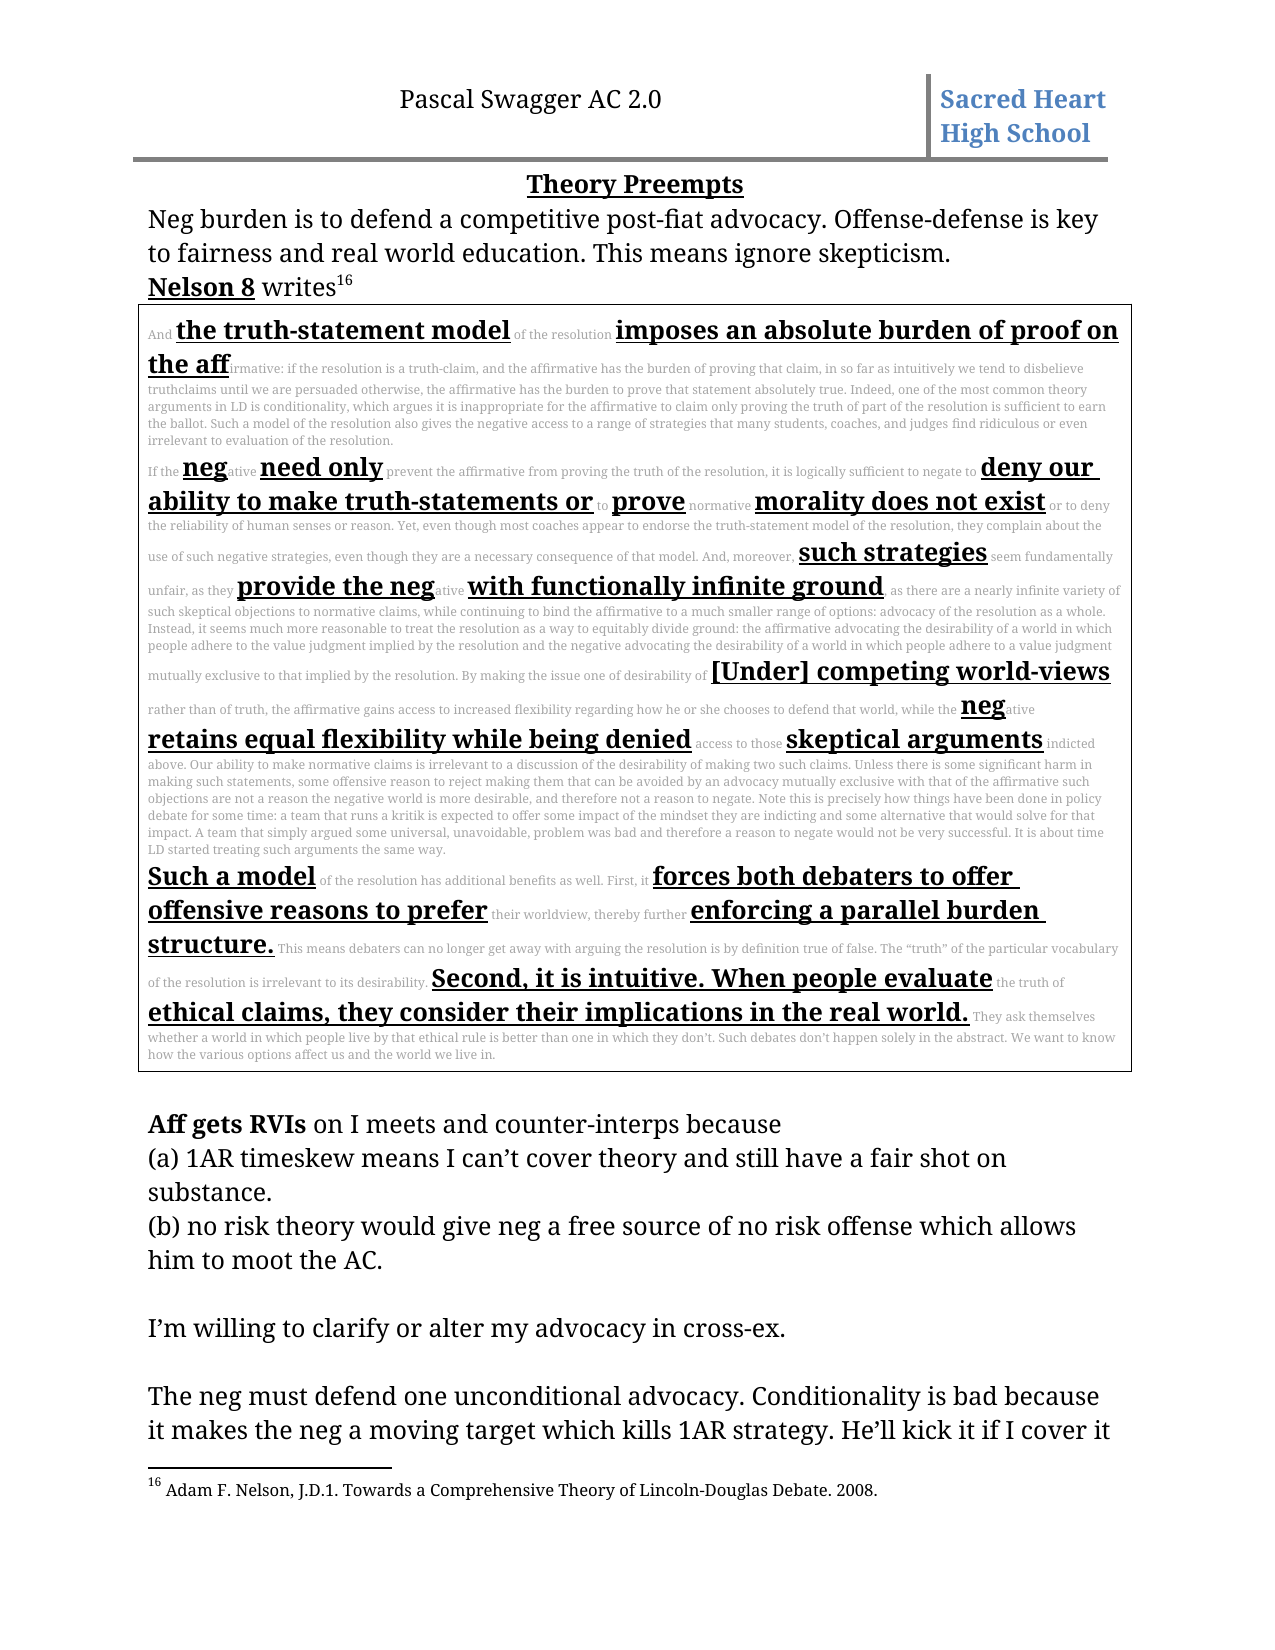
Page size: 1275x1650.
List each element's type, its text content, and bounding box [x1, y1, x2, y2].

text Neg burden is to defend a competitive post-fiat advocacy. Offense-defense is key to fairness and real world education. This means ignore skepticism. [148, 201, 1122, 269]
text If the negative need only prevent the affirmative from proving the truth of the resolution, it is logically sufficient to negate to deny our ability to make truth-statements or to prove normative morality does not exist or to deny the reliability of human senses or reason. Yet, even though most coaches appear to endorse the truth-statement model of the resolution, they complain about the use of such negative strategies, even though they are a necessary consequence of that model. And, moreover, such strategies seem fundamentally unfair, as they provide the negative with functionally inﬁnite ground, as there are a nearly inﬁnite variety of such skeptical objections to normative claims, while continuing to bind the afﬁrmative to a much smaller range of options: advocacy of the resolution as a whole. [148, 449, 1122, 620]
text Such a model of the resolution has additional benefits as well. First, it forces both debaters to offer offensive reasons to prefer their worldview, thereby further enforcing a parallel burden structure. This means debaters can no longer get away with arguing the resolution is by definition true of false. The “truth” of the particular vocabulary of the resolution is irrelevant to its desirability. Second, it is intuitive. When people evaluate the truth of ethical claims, they consider their implications in the real world. They ask themselves whether a world in which people live by that ethical rule is better than one in which they don’t. Such debates don’t happen solely in the abstract. We want to know how the various options affect us and the world we live in. [139, 849, 1131, 1071]
text Instead, it seems much more reasonable to treat the resolution as a way to equitably divide ground: the affirmative advocating the desirability of a world in which people adhere to the value judgment implied by the resolution and the negative advocating the desirability of a world in which people adhere to a value judgment mutually exclusive to that implied by the resolution. By making the issue one of desirability of [Under] competing world-views rather than of truth, the affirmative gains access to increased flexibility regarding how he or she chooses to defend that world, while the negative retains equal flexibility while being denied access to those skeptical arguments indicted above. Our ability to make normative claims is irrelevant to a discussion of the desirability of making two such claims. Unless there is some significant harm in making such statements, some offensive reason to reject making them that can be avoided by an advocacy mutually exclusive with that of the affirmative such objections are not a reason the negative world is more desirable, and therefore not a reason to negate. Note this is precisely how things have been done in policy debate for some time: a team that runs a kritik is expected to offer some impact of the mindset they are indicting and some alternative that would solve for that impact. A team that simply argued some universal, unavoidable, problem was bad and therefore a reason to negate would not be very successful. It is about time LD started treating such arguments the same way. [148, 620, 1122, 849]
subtitle Theory Preempts [148, 167, 1122, 201]
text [148, 1379, 1122, 1447]
text Nelson 8 writes [148, 269, 1122, 303]
text Aff gets RVIs on I meets and counter-interps because [148, 1106, 1122, 1141]
text (b) no risk theory would give neg a free source of no risk offense which allows him to moot the AC. [148, 1209, 1122, 1277]
text I’m willing to clarify or alter my advocacy in cross-ex. [148, 1311, 1122, 1345]
text (a) 1AR timeskew means I can’t cover theory and still have a fair shot on substance. [148, 1141, 1122, 1209]
text And the truth-statement model of the resolution imposes an absolute burden of proof on the affirmative: if the resolution is a truth-claim, and the afﬁrmative has the burden of proving that claim, in so far as intuitively we tend to disbelieve truthclaims until we are persuaded otherwise, the afﬁrmative has the burden to prove that statement absolutely true. Indeed, one of the most common theory arguments in LD is conditionality, which argues it is inappropriate for the afﬁrmative to claim only proving the truth of part of the resolution is sufﬁcient to earn the ballot. Such a model of the resolution also gives the negative access to a range of strategies that many students, coaches, and judges ﬁnd ridiculous or even irrelevant to evaluation of the resolution. [139, 305, 1131, 449]
